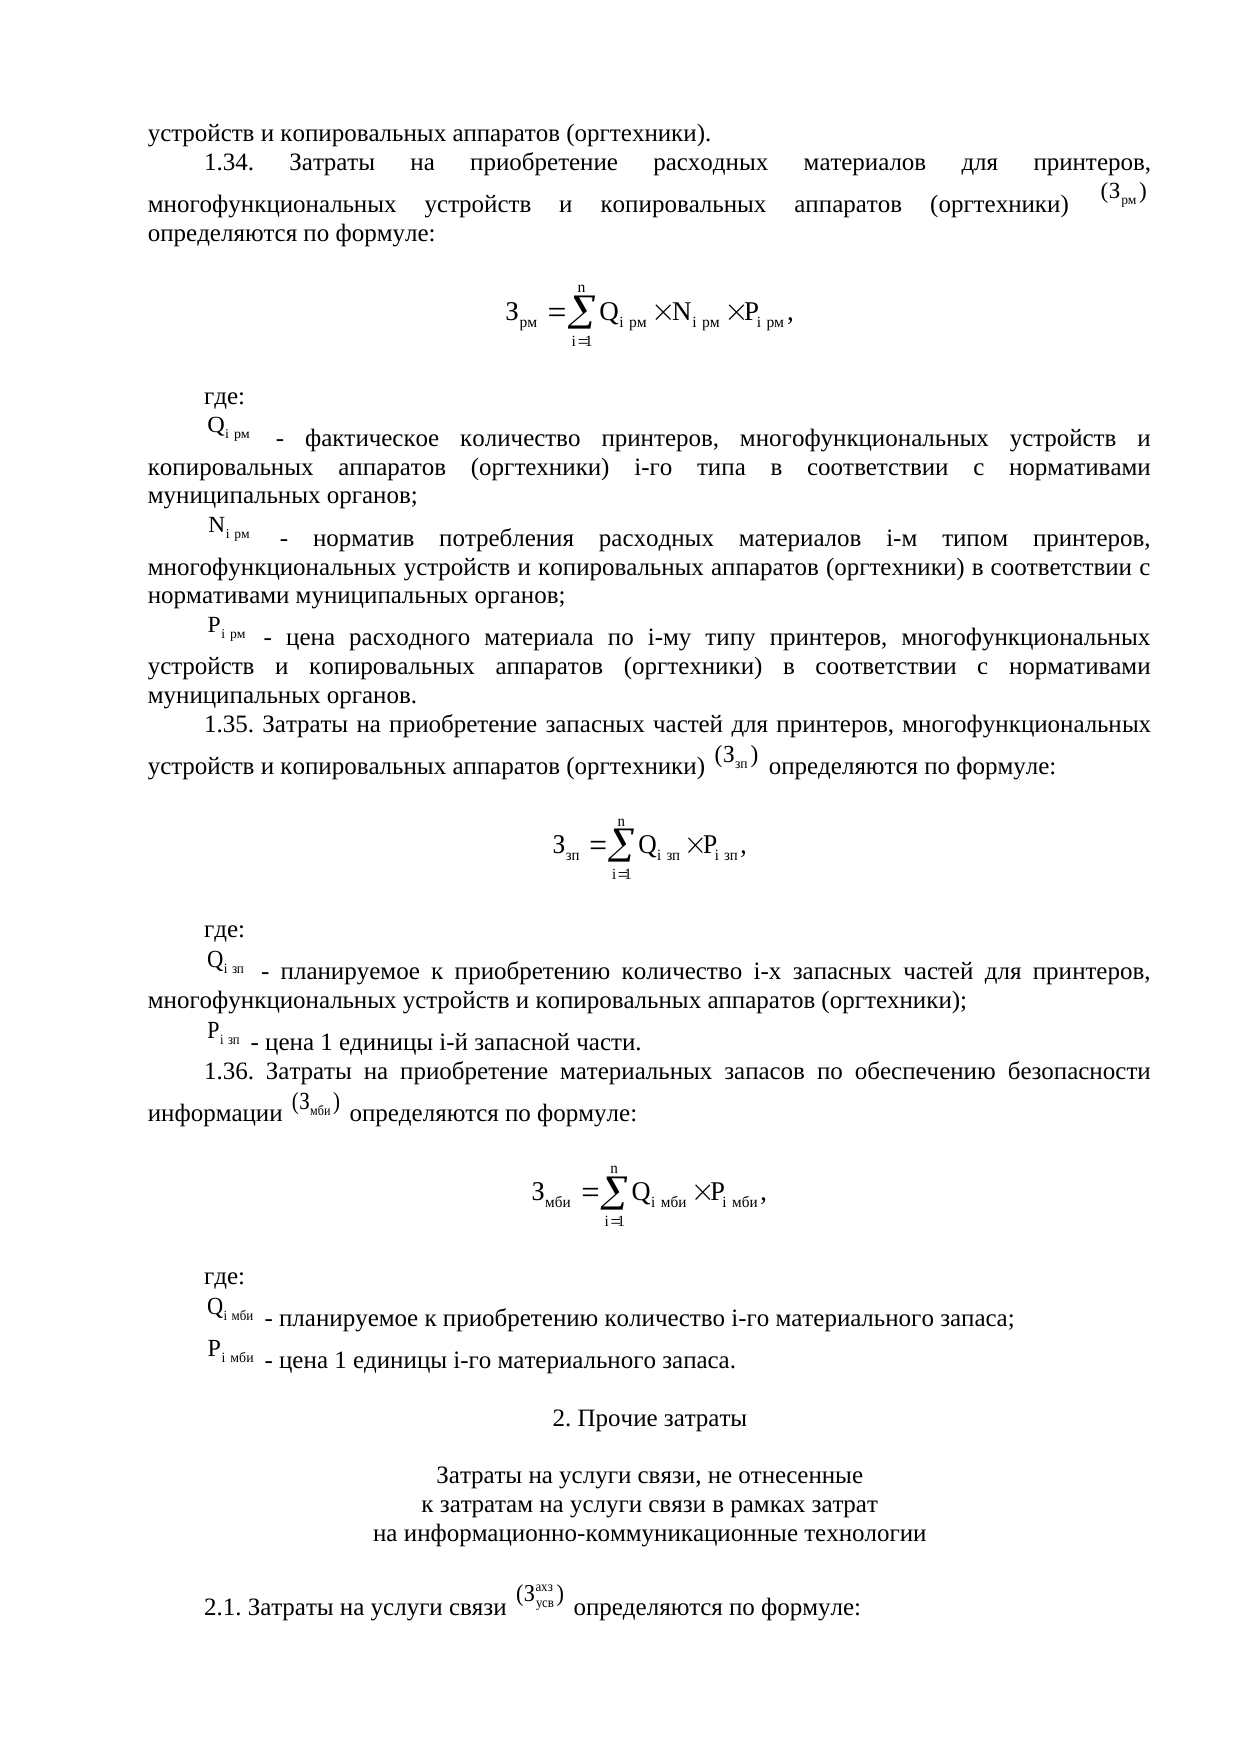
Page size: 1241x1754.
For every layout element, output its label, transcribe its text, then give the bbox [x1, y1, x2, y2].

text где: [148, 914, 1152, 943]
text - цена 1 единицы i-го материального запаса. [148, 1332, 1152, 1374]
text 2. Прочие затраты [148, 1403, 1152, 1432]
text - фактическое количество принтеров, многофункциональных устройств и копировальных аппаратов (оргтехники) i-го типа в соответствии с нормативами муниципальных органов; [148, 410, 1152, 509]
text - планируемое к приобретению количество i-го материального запаса; [148, 1290, 1152, 1332]
text к затратам на услуги связи в рамках затрат [148, 1489, 1152, 1518]
text Затраты на услуги связи, не отнесенные [148, 1461, 1152, 1489]
text 1.36. Затраты на приобретение материальных запасов по обеспечению безопасности информации определяются по формуле: [148, 1056, 1152, 1127]
text - цена расходного материала по i-му типу принтеров, многофункциональных устройств и копировальных аппаратов (оргтехники) в соответствии с нормативами муниципальных органов. [148, 609, 1152, 709]
text где: [148, 1261, 1152, 1290]
text - планируемое к приобретению количество i-х запасных частей для принтеров, многофункциональных устройств и копировальных аппаратов (оргтехники); [148, 943, 1152, 1014]
text 1.34. Затраты на приобретение расходных материалов для принтеров, многофункциональных устройств и копировальных аппаратов (оргтехники) определяются по формуле: [148, 147, 1152, 247]
text - цена 1 единицы i-й запасной части. [148, 1014, 1152, 1056]
text где: [148, 381, 1152, 410]
text на информационно-коммуникационные технологии [148, 1518, 1152, 1547]
text - норматив потребления расходных материалов i-м типом принтеров, многофункциональных устройств и копировальных аппаратов (оргтехники) в соответствии с нормативами муниципальных органов; [148, 509, 1152, 609]
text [148, 118, 1152, 147]
text 2.1. Затраты на услуги связи определяются по формуле: [148, 1576, 1152, 1621]
text 1.35. Затраты на приобретение запасных частей для принтеров, многофункциональных устройств и копировальных аппаратов (оргтехники) определяются по формуле: [148, 709, 1152, 780]
